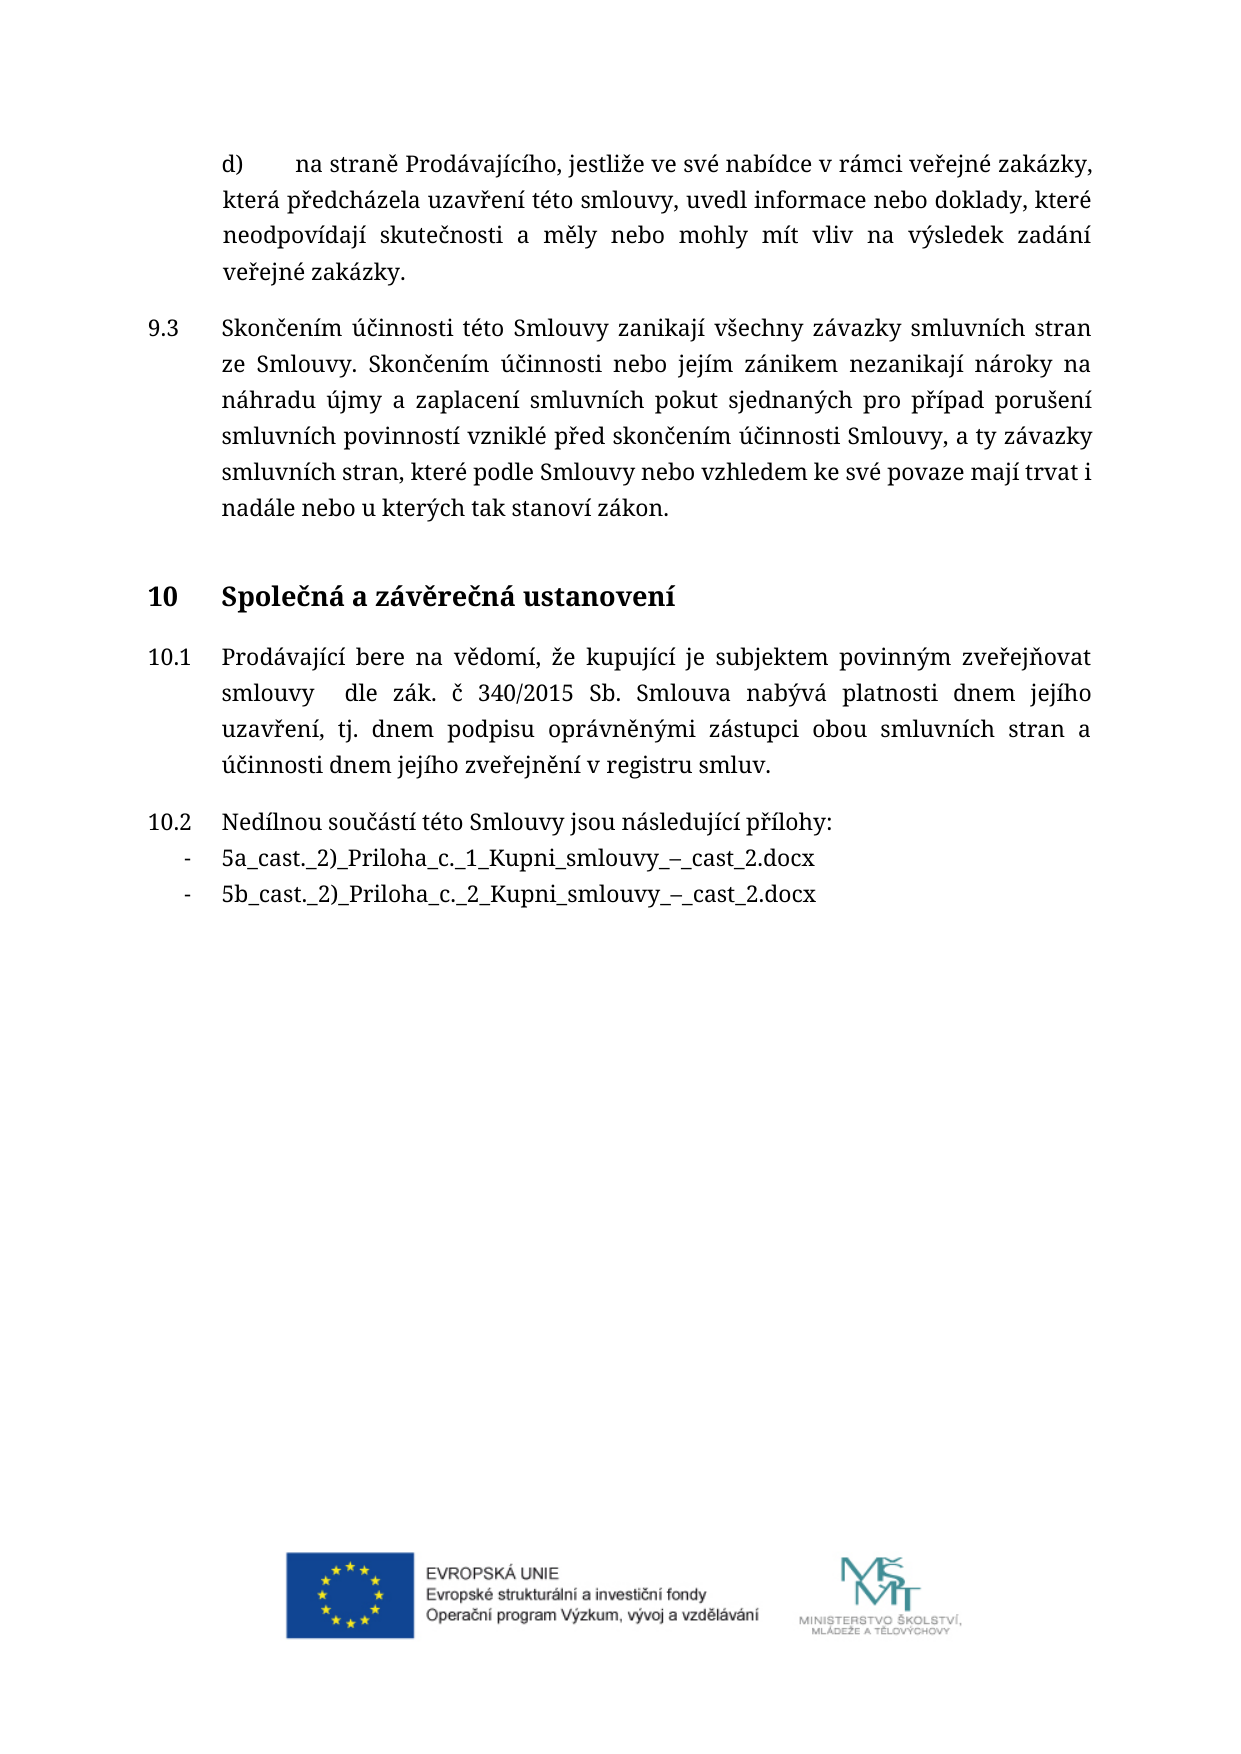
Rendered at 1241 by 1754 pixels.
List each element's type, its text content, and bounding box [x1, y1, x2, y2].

list 5a_cast._2)_Priloha_c._1_Kupni_smlouvy_–_cast_2.docx [184, 842, 1093, 873]
subtitle Prodávající bere na vědomí, že kupující je subjektem povinným zveřejňovat smlouvy dle zák. č 340/2015 Sb. Smlouva nabývá platnosti dnem jejího uzavření, tj. dnem podpisu oprávněnými zástupci obou smluvních stran a účinnosti dnem jejího zveřejnění v registru smluv. [148, 641, 1093, 780]
subtitle Nedílnou součástí této Smlouvy jsou následující přílohy: [148, 806, 1093, 837]
subtitle Skončením účinnosti této Smlouvy zanikají všechny závazky smluvních stran ze Smlouvy. Skončením účinnosti nebo jejím zánikem nezanikají nároky na náhradu újmy a zaplacení smluvních pokut sjednaných pro případ porušení smluvních povinností vzniklé před skončením účinnosti Smlouvy, a ty závazky smluvních stran, které podle Smlouvy nebo vzhledem ke své povaze mají trvat i nadále nebo u kterých tak stanoví zákon. [148, 312, 1093, 523]
subtitle Společná a závěrečná ustanovení [148, 578, 1093, 615]
list na straně Prodávajícího, jestliže ve své nabídce v rámci veřejné zakázky, která předcházela uzavření této smlouvy, uvedl informace nebo doklady, které neodpovídají skutečnosti a měly nebo mohly mít vliv na výsledek zadání veřejné zakázky. [221, 148, 1093, 287]
list 5b_cast._2)_Priloha_c._2_Kupni_smlouvy_–_cast_2.docx [184, 877, 1093, 909]
picture [242, 1511, 999, 1681]
